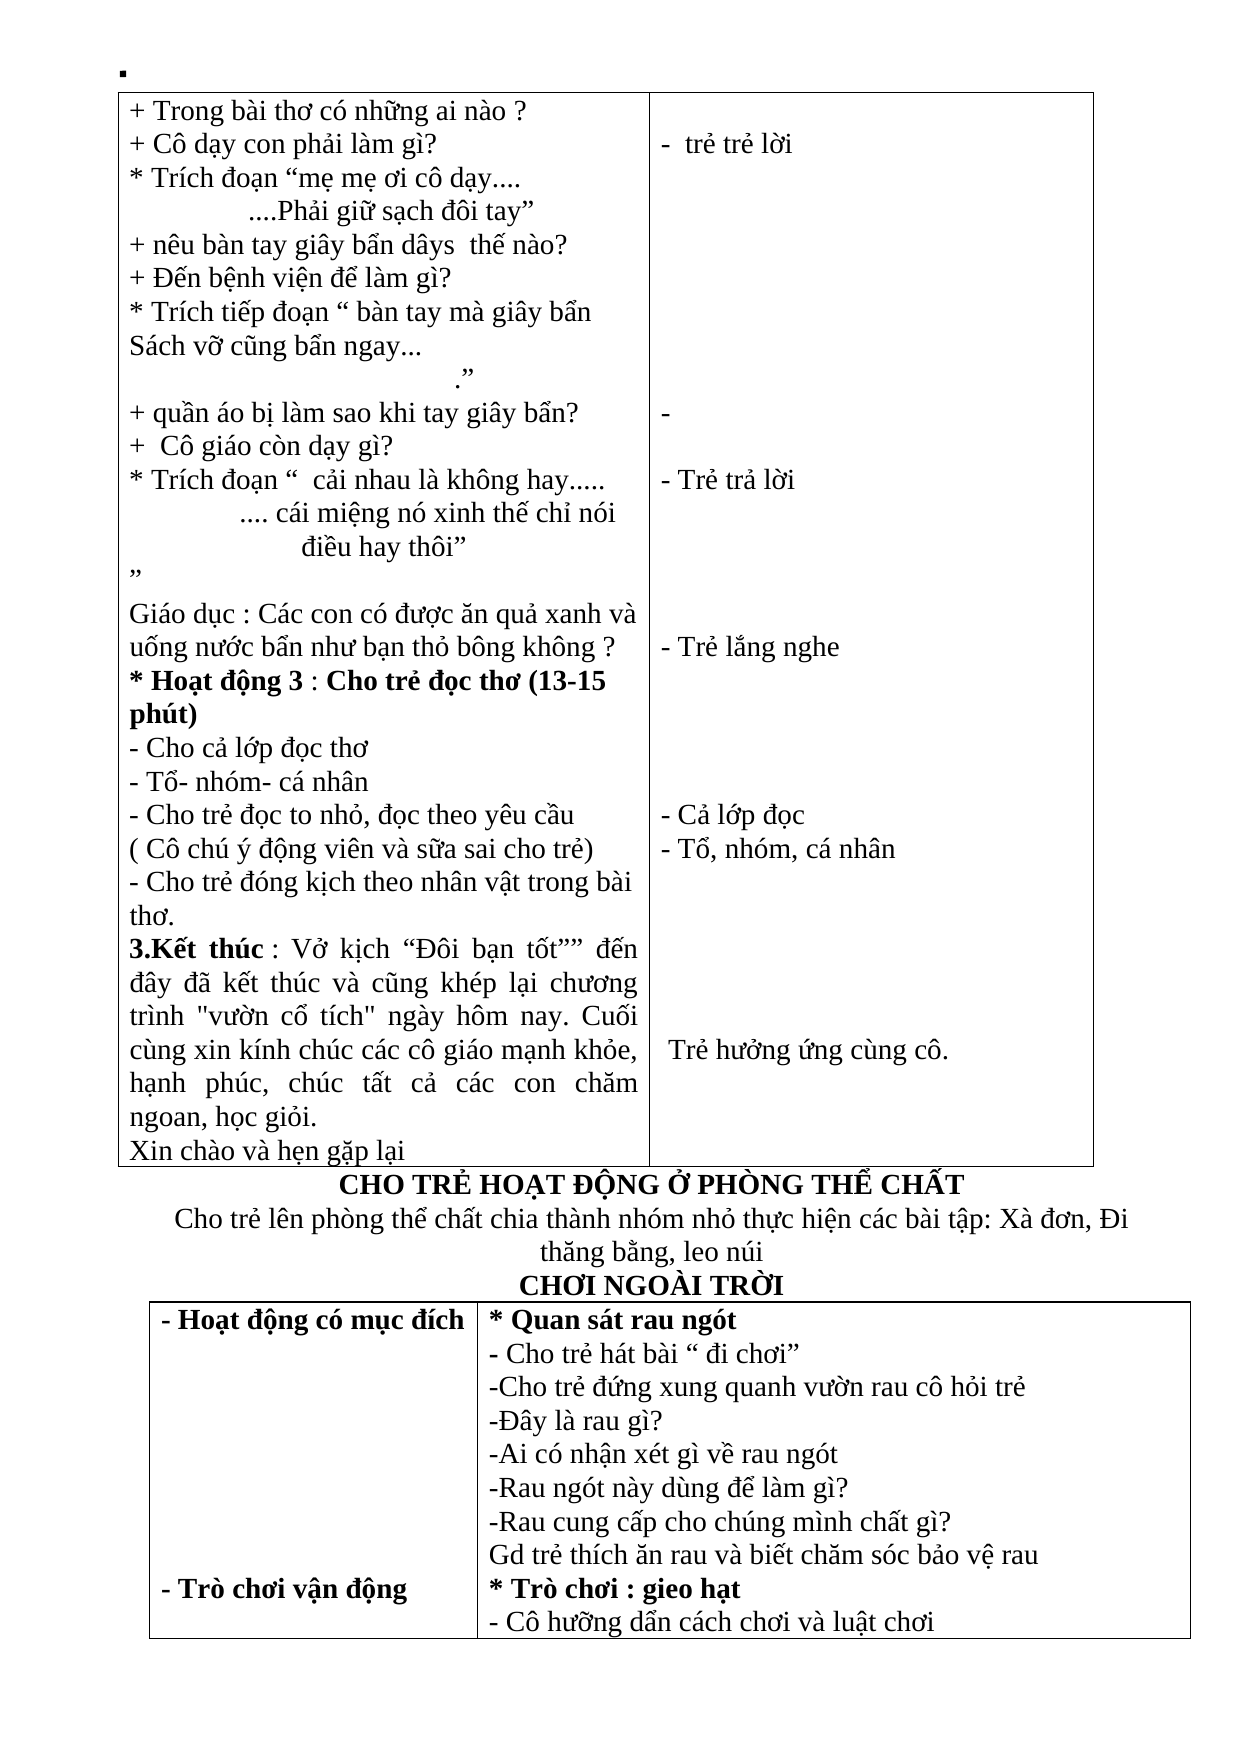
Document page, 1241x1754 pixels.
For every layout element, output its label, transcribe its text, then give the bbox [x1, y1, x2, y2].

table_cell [650, 93, 1093, 1166]
text CHƠI NGOÀI TRỜI [140, 1268, 1162, 1301]
text CHO TRẺ HOẠT ĐỘNG Ở PHÒNG THỂ CHẤT [140, 1167, 1162, 1201]
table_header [478, 1303, 1190, 1638]
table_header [150, 1303, 477, 1638]
text Cho trẻ lên phòng thể chất chia thành nhóm nhỏ thực hiện các bài tập: Xà đơn, Đi thăng bằng, leo núi [140, 1201, 1162, 1268]
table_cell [119, 93, 649, 1166]
